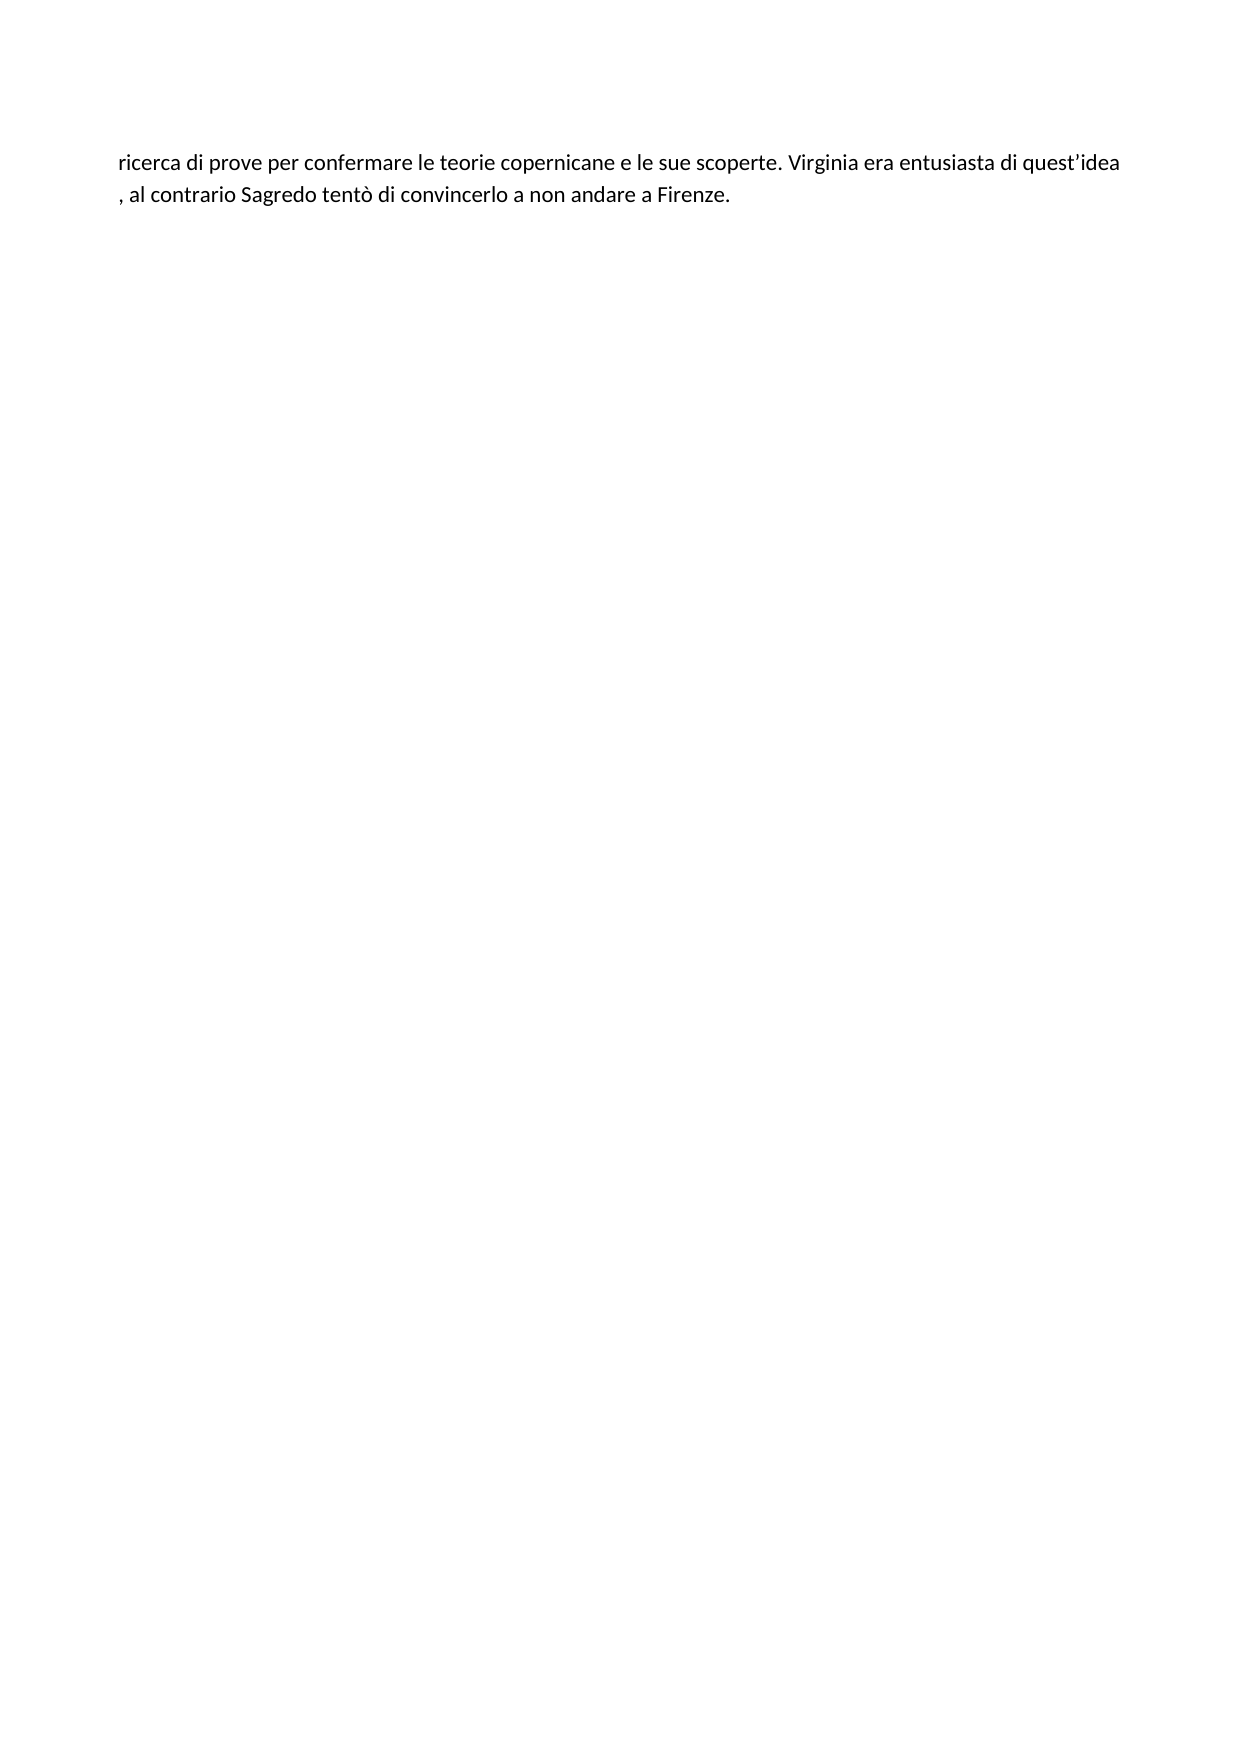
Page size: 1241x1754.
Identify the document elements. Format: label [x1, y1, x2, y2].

text [118, 148, 1122, 208]
